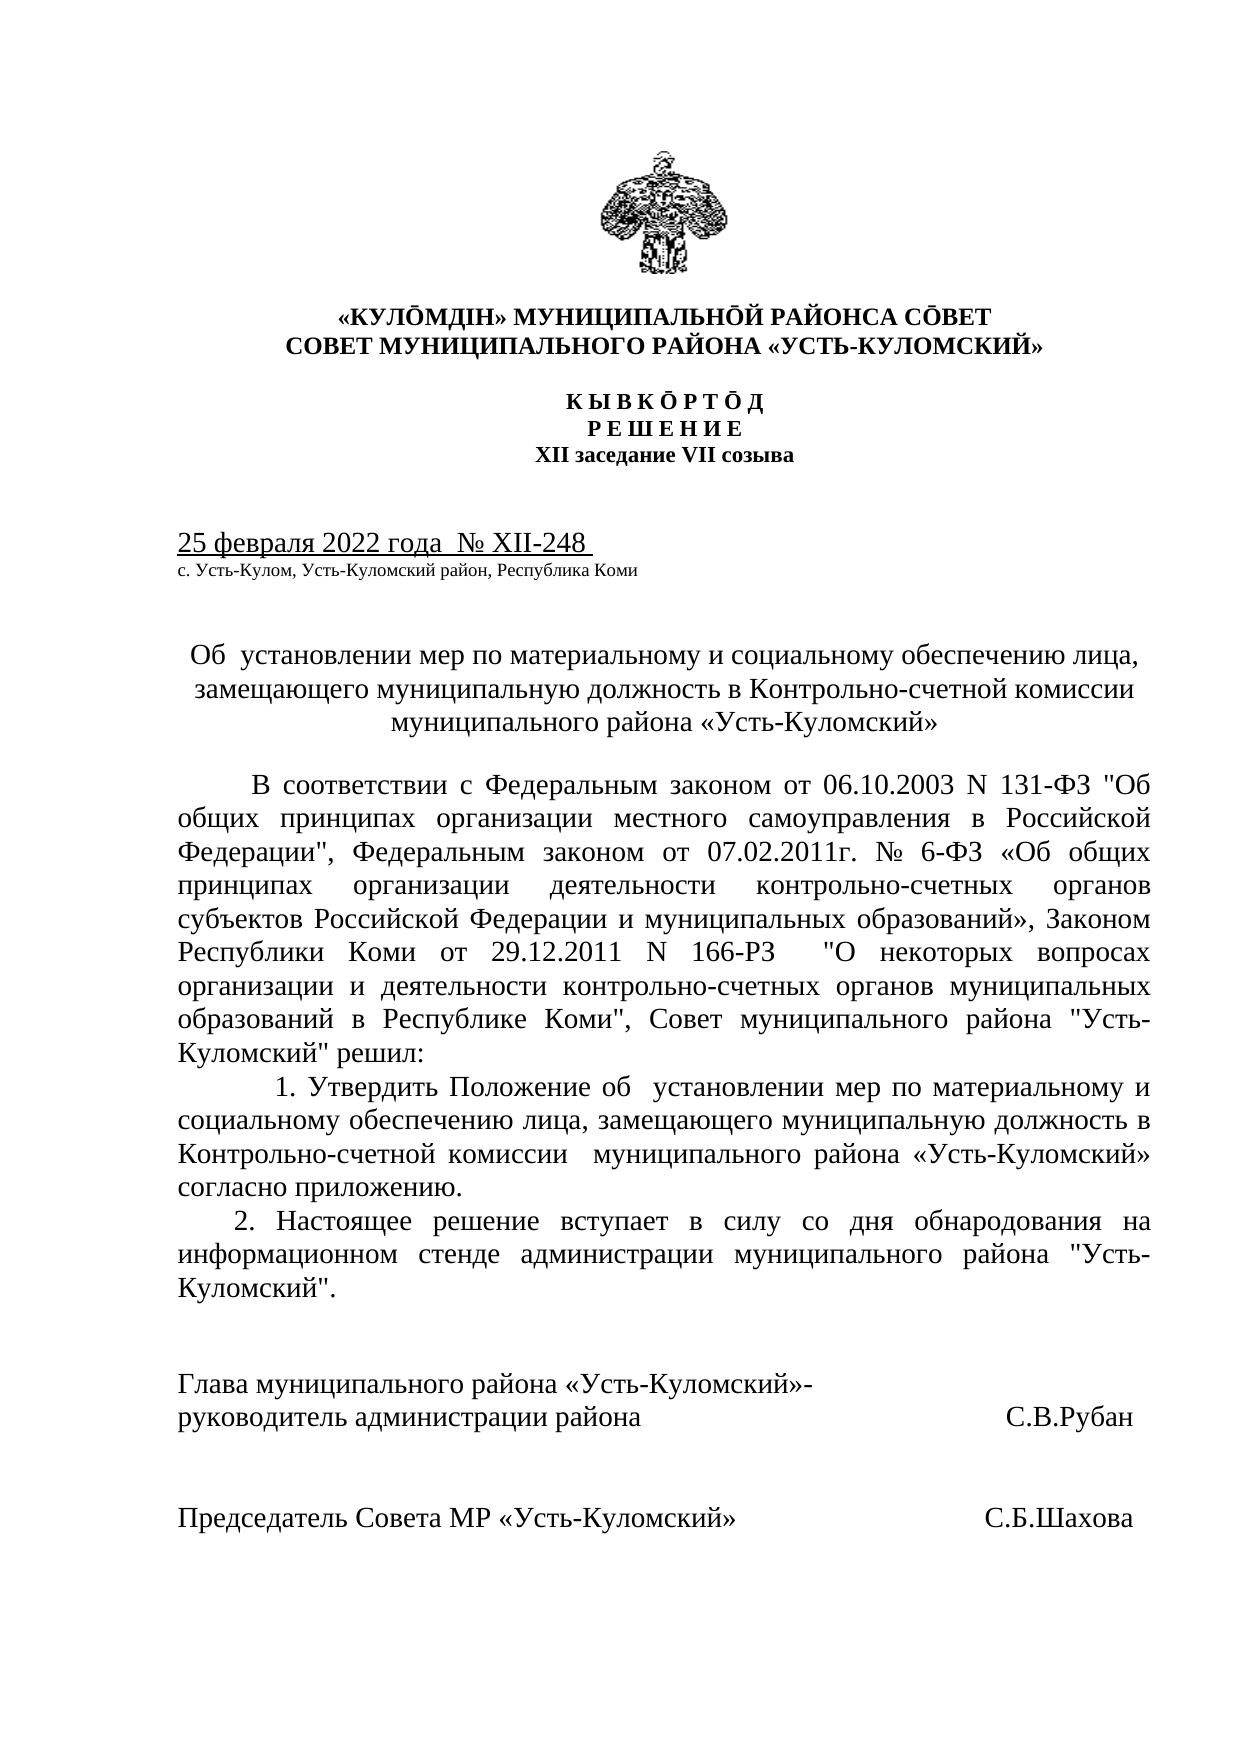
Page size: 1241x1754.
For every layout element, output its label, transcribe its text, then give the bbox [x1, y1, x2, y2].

title К Ы В К Ō Р Т Ō Д [177, 388, 1152, 415]
text В соответствии с Федеральным законом от 06.10.2003 N 131-ФЗ "Об общих принципах организации местного самоуправления в Российской Федерации", Федеральным законом от 07.02.2011г. № 6-ФЗ «Об общих принципах организации деятельности контрольно-счетных органов субъектов Российской Федерации и муниципальных образований», Законом Республики Коми от 29.12.2011 N 166-РЗ "О некоторых вопросах организации и деятельности контрольно-счетных органов муниципальных образований в Республике Коми", Совет муниципального района "Усть-Куломский" решил: [177, 767, 1152, 1069]
text Об установлении мер по материальному и социальному обеспечению лица, [177, 637, 1152, 671]
title СОВЕТ МУНИЦИПАЛЬНОГО РАЙОНА «УСТЬ-КУЛОМСКИЙ» [177, 331, 1152, 359]
text замещающего муниципальную должность в Контрольно-счетной комиссии муниципального района «Усть-Куломский» [177, 671, 1152, 738]
text 1. Утвердить Положение об установлении мер по материальному и социальному обеспечению лица, замещающего муниципальную должность в Контрольно-счетной комиссии муниципального района «Усть-Куломский» согласно приложению. [177, 1069, 1152, 1203]
text Глава муниципального района «Усть-Куломский»- [177, 1366, 1152, 1399]
text 2. Настоящее решение вступает в силу со дня обнародования на информационном стенде администрации муниципального района "Усть-Куломский". [177, 1203, 1152, 1303]
title 25 февраля 2022 года № ХII-248 [177, 525, 1152, 558]
title Р Е Ш Е Н И Е [177, 415, 1152, 441]
text Председатель Совета МР «Усть-Куломский» С.Б.Шахова [177, 1500, 1152, 1533]
text ХII заседание VII созыва [177, 441, 1152, 467]
title «КУЛŌМДIН» МУНИЦИПАЛЬНŌЙ РАЙОНСА СŌВЕТ [177, 302, 1152, 331]
title с. Усть-Кулом, Усть-Куломский район, Республика Коми [177, 558, 1152, 580]
text руководитель администрации района С.В.Рубан [177, 1399, 1152, 1433]
